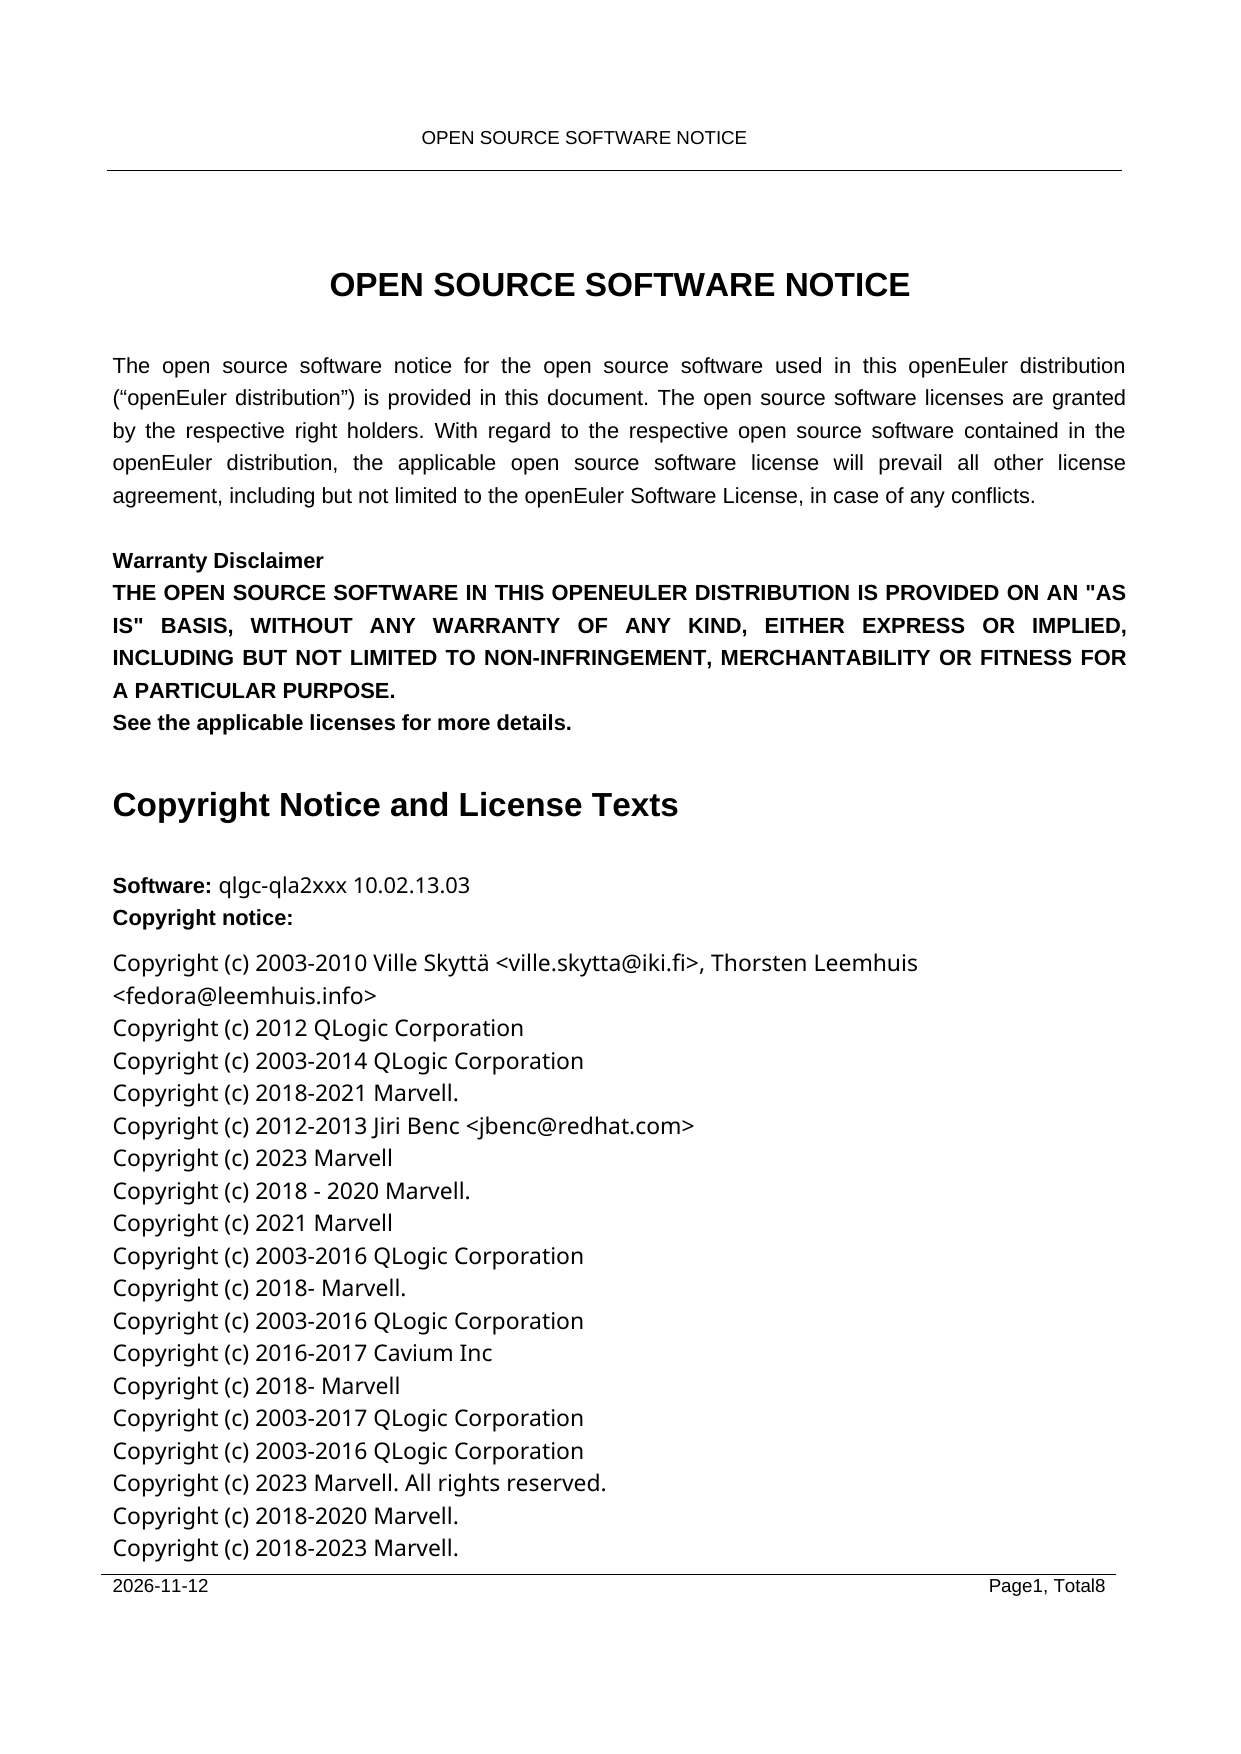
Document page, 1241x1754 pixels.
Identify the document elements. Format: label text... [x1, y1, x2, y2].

text The open source software notice for the open source software used in this openEuler distribution (“openEuler distribution”) is provided in this document. The open source software licenses are granted by the respective right holders. With regard to the respective open source software contained in the openEuler distribution, the applicable open source software license will prevail all other license agreement, including but not limited to the openEuler Software License, in case of any conflicts. [112, 349, 1128, 511]
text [112, 947, 1128, 1564]
text Warranty Disclaimer [112, 544, 1128, 576]
text OPEN SOURCE SOFTWARE NOTICE [112, 251, 1128, 316]
title Software: qlgc-qla2xxx 10.02.13.03 [112, 869, 1128, 901]
text Copyright notice: [112, 901, 1128, 934]
text THE OPEN SOURCE SOFTWARE IN THIS OPENEULER DISTRIBUTION IS PROVIDED ON AN "AS IS" BASIS, WITHOUT ANY WARRANTY OF ANY KIND, EITHER EXPRESS OR IMPLIED, INCLUDING BUT NOT LIMITED TO NON-INFRINGEMENT, MERCHANTABILITY OR FITNESS FOR A PARTICULAR PURPOSE. See the applicable licenses for more details. [112, 576, 1128, 739]
text Copyright Notice and License Texts [112, 771, 1128, 836]
